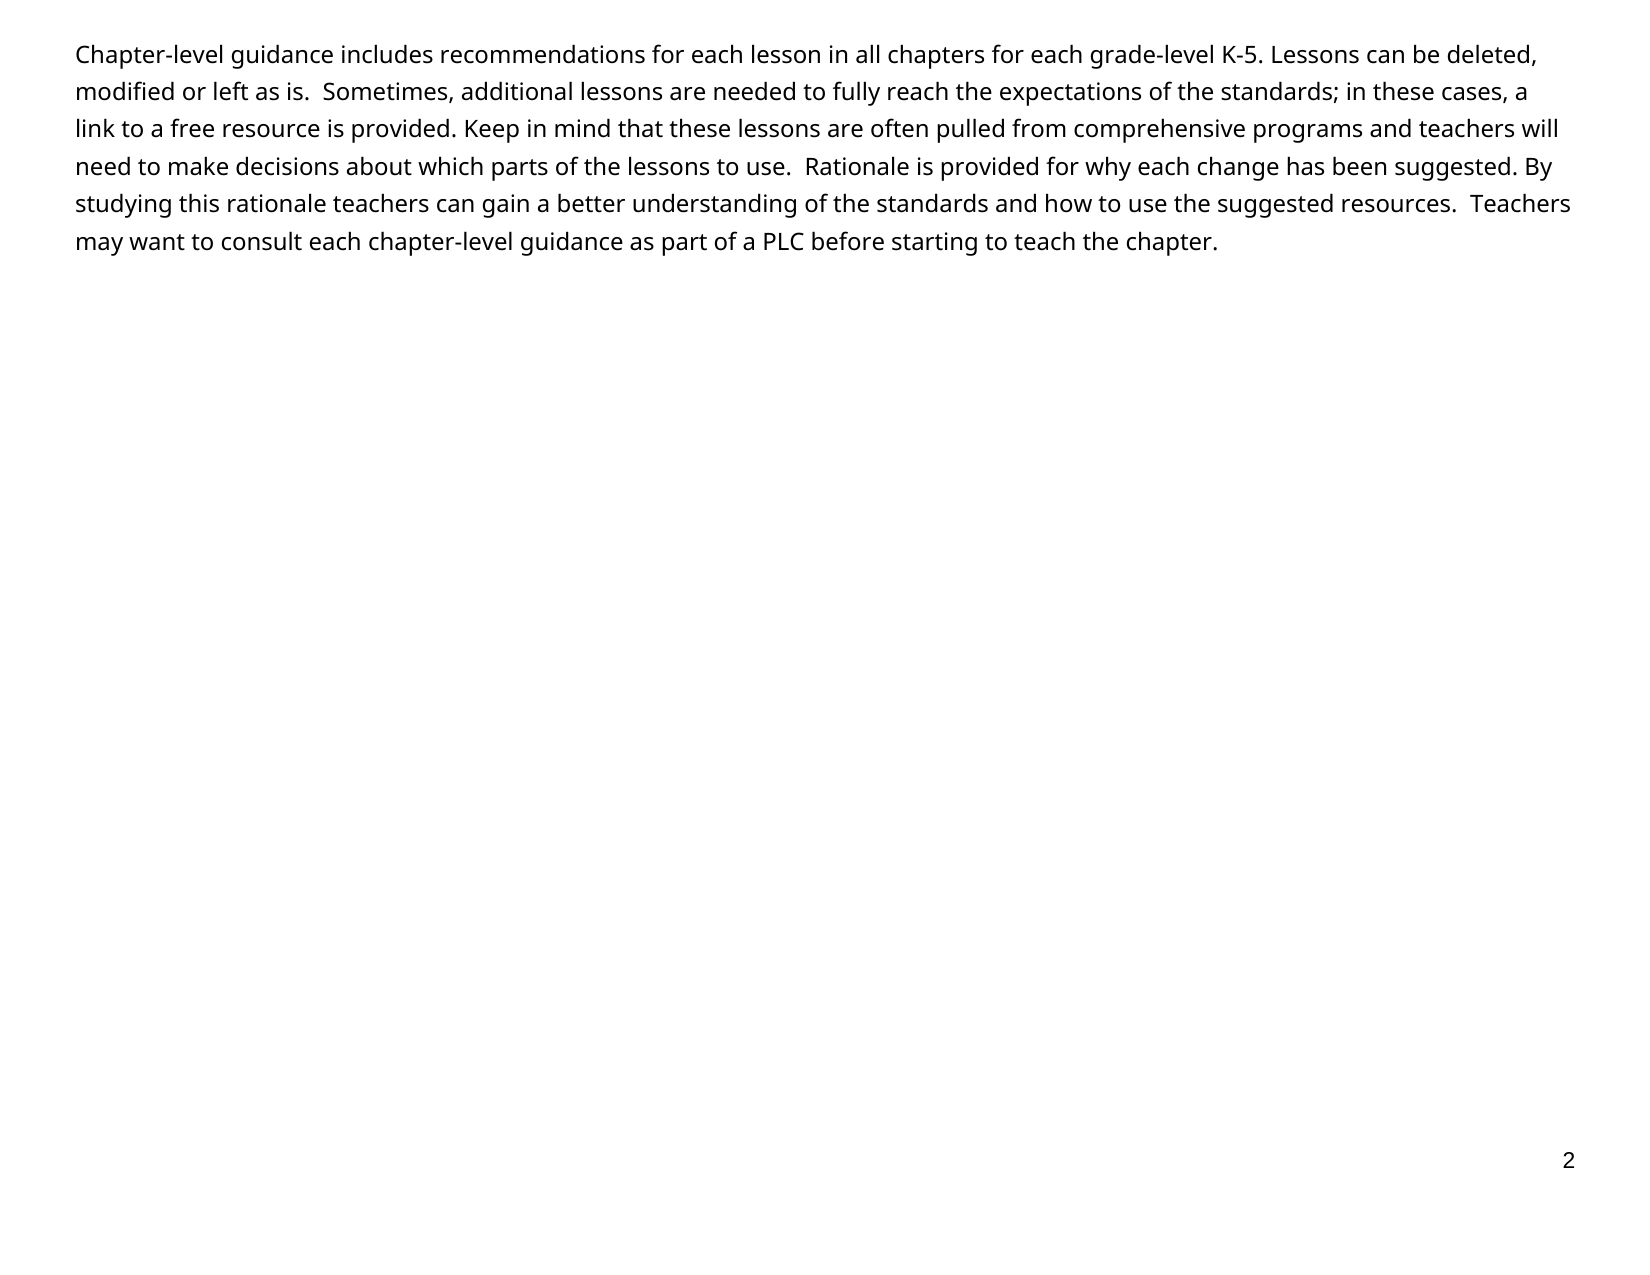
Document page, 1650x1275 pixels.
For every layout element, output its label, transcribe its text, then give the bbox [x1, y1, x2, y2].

text Chapter-level guidance includes recommendations for each lesson in all chapters for each grade-level K-5. Lessons can be deleted, modified or left as is. Sometimes, additional lessons are needed to fully reach the expectations of the standards; in these cases, a link to a free resource is provided. Keep in mind that these lessons are often pulled from comprehensive programs and teachers will need to make decisions about which parts of the lessons to use. Rationale is provided for why each change has been suggested. By studying this rationale teachers can gain a better understanding of the standards and how to use the suggested resources. Teachers may want to consult each chapter-level guidance as part of a PLC before starting to teach the chapter. [75, 37, 1575, 257]
